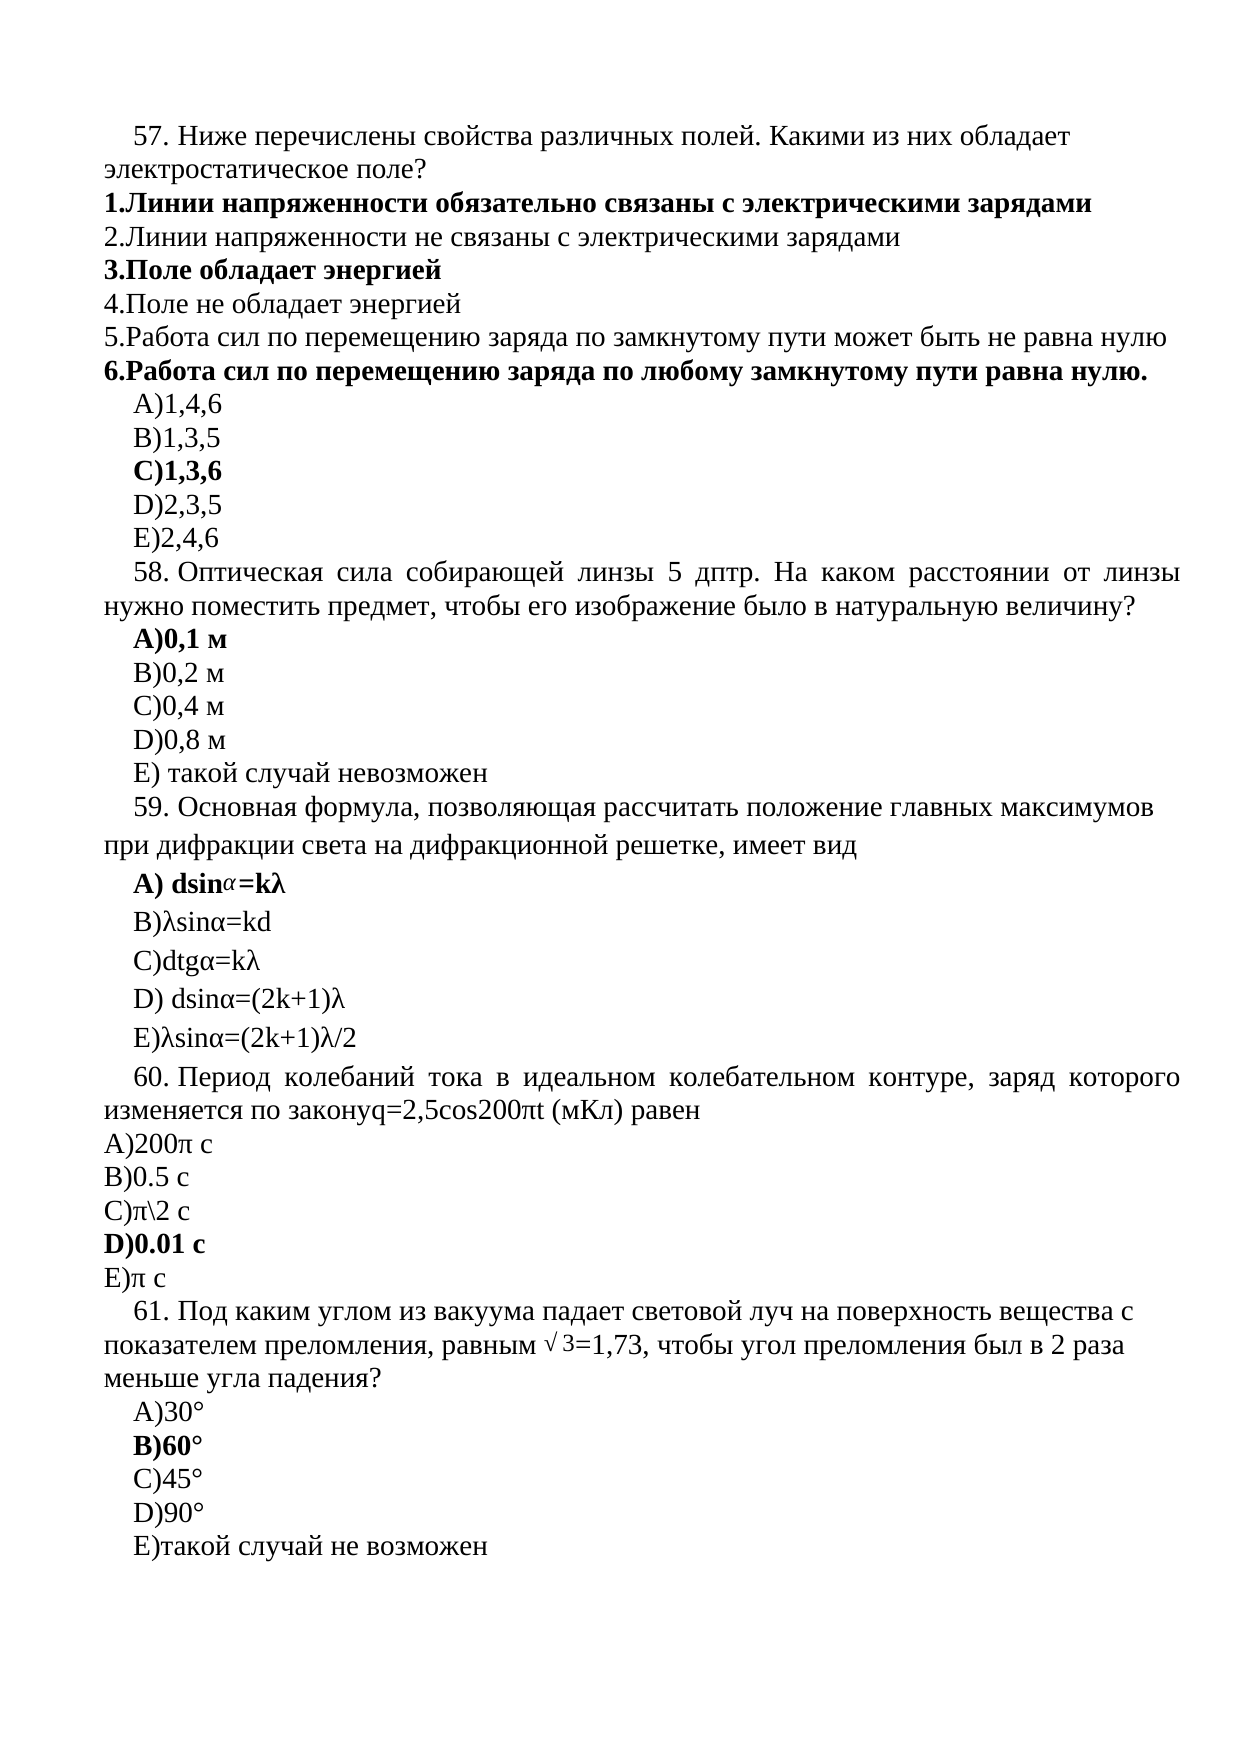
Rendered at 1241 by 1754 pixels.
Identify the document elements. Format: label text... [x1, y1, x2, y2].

text 6.Работа сил по перемещению заряда по любому замкнутому пути равна нулю. [103, 353, 1181, 386]
text В)λsinα=kd [133, 904, 1181, 938]
list Ниже перечислены свойства различных полей. Какими из них обладает электростатическое поле? [103, 118, 1181, 185]
text 1.Линии напряженности обязательно связаны с электрическими зарядами [103, 185, 1181, 219]
text С)45° [133, 1461, 1181, 1495]
list Период колебаний тока в идеальном колебательном контуре, заряд которого изменяется по законуq=2,5cos200πt (мКл) равен [103, 1059, 1181, 1126]
text E)λsinα=(2k+1)λ/2 [133, 1020, 1181, 1054]
text D) dsinα=(2k+1)λ [133, 982, 1181, 1015]
text А)1,4,6 [133, 386, 1181, 420]
text D)90° [133, 1495, 1181, 1528]
text 2.Линии напряженности не связаны с электрическими зарядами [103, 219, 1181, 252]
text D)2,3,5 [133, 487, 1181, 521]
text В)60° [133, 1428, 1181, 1461]
list Основная формула, позволяющая рассчитать положение главных максимумов при дифракции света на дифракционной решетке, имеет вид [103, 789, 1181, 861]
text С)0,4 м [133, 688, 1181, 722]
text D)0.01 с [103, 1226, 1181, 1260]
list Оптическая сила собирающей линзы 5 дптр. На каком расстоянии от линзы нужно поместить предмет, чтобы его изображение было в натуральную величину? [103, 554, 1181, 621]
text С)dtgα=kλ [133, 943, 1181, 977]
text А)0,1 м [133, 621, 1181, 655]
text 4.Поле не обладает энергией [103, 286, 1181, 319]
text 5.Работа сил по перемещению заряда по замкнутому пути может быть не равна нулю [103, 319, 1181, 353]
text Е)π с [103, 1260, 1181, 1293]
text А)200π с [103, 1126, 1181, 1159]
text В)0.5 с [103, 1159, 1181, 1193]
text Е) такой случай невозможен [133, 755, 1181, 789]
text С)1,3,6 [133, 453, 1181, 487]
text 3.Поле обладает энергией [103, 252, 1181, 286]
text В)1,3,5 [133, 420, 1181, 453]
text E)такой случай не возможен [133, 1528, 1181, 1562]
text А)30° [133, 1394, 1181, 1428]
text E)2,4,6 [133, 521, 1181, 554]
list Под каким углом из вакуума падает световой луч на поверхность вещества с показателем преломления, равным =1,73, чтобы угол преломления был в 2 раза меньше угла падения? [103, 1293, 1181, 1394]
text В)0,2 м [133, 655, 1181, 688]
text D)0,8 м [133, 722, 1181, 755]
text С)π\2 с [103, 1193, 1181, 1226]
text А) dsin=kλ [133, 866, 1181, 899]
